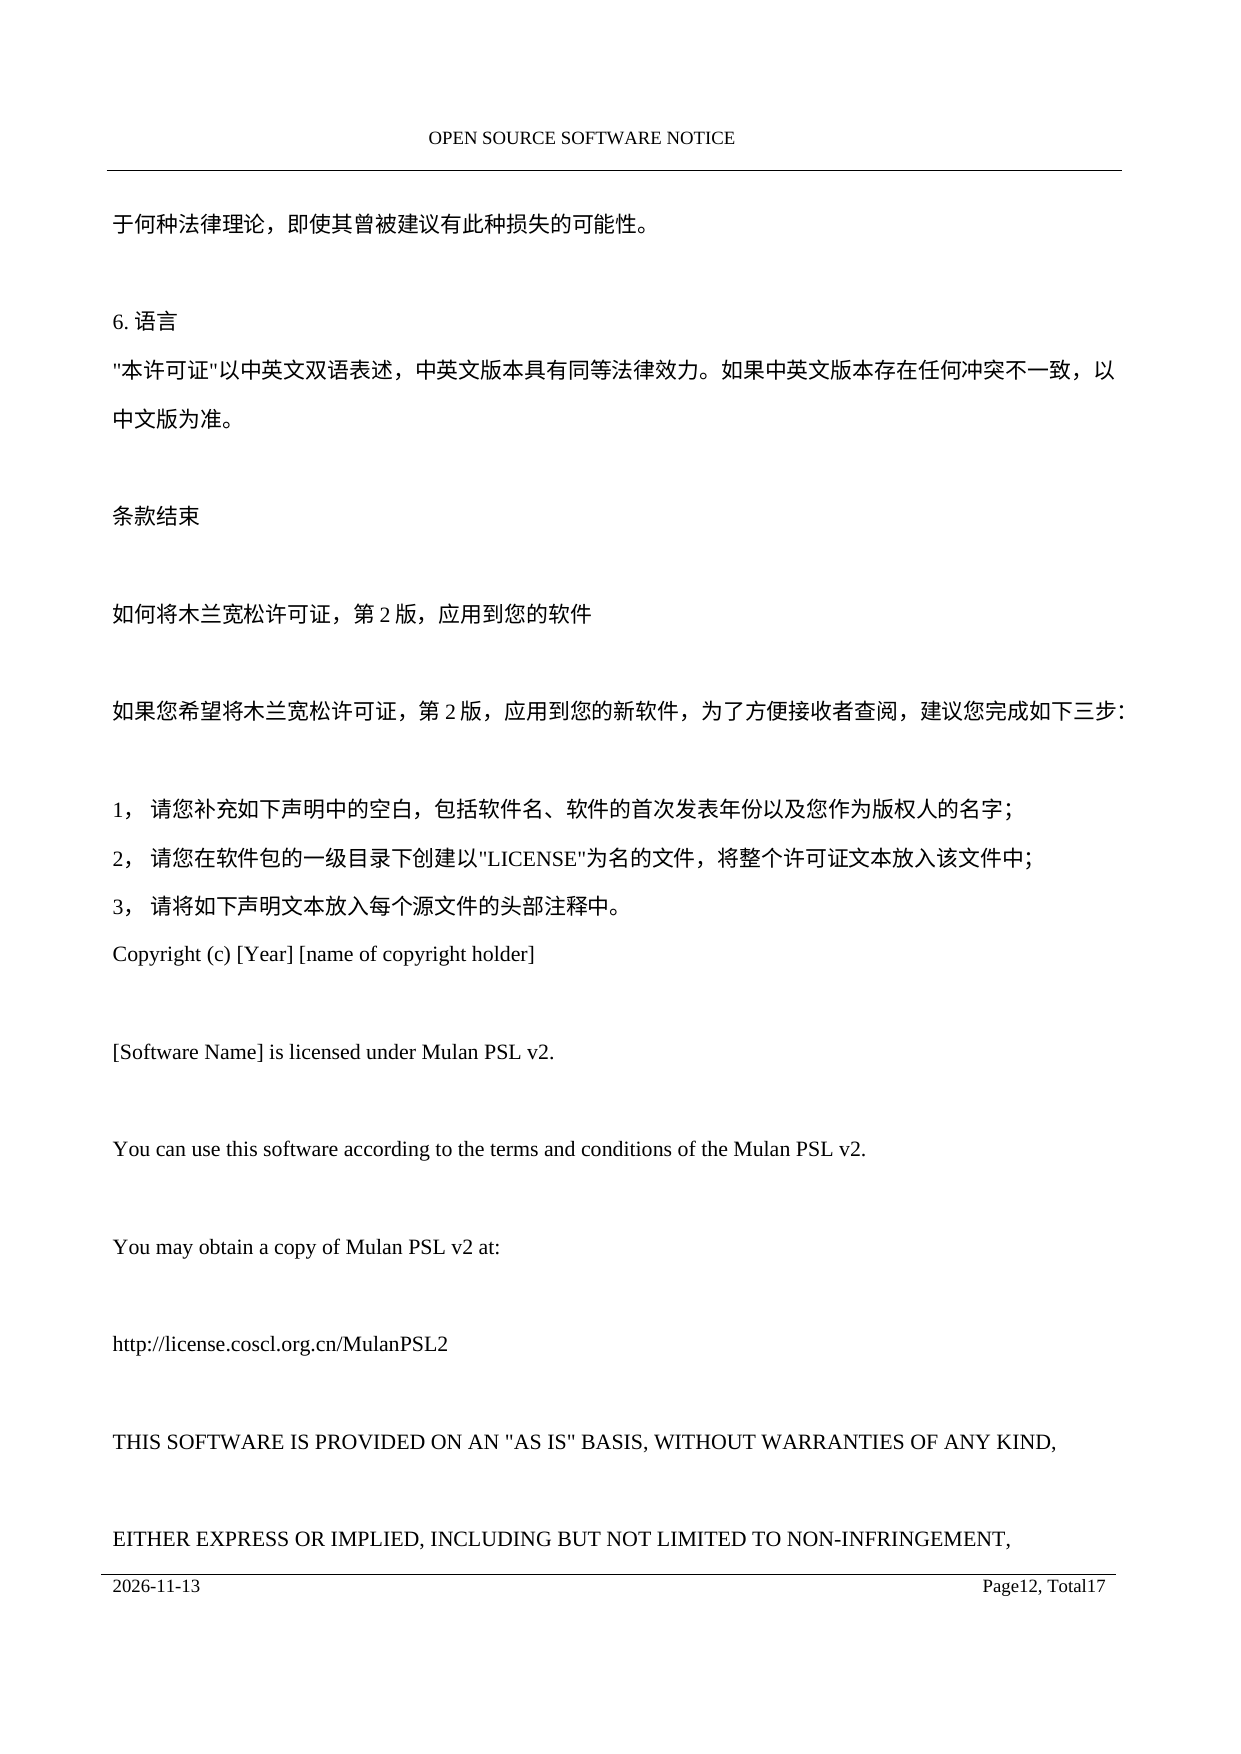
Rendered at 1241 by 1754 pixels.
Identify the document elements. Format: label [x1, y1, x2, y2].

text [112, 206, 1128, 1555]
